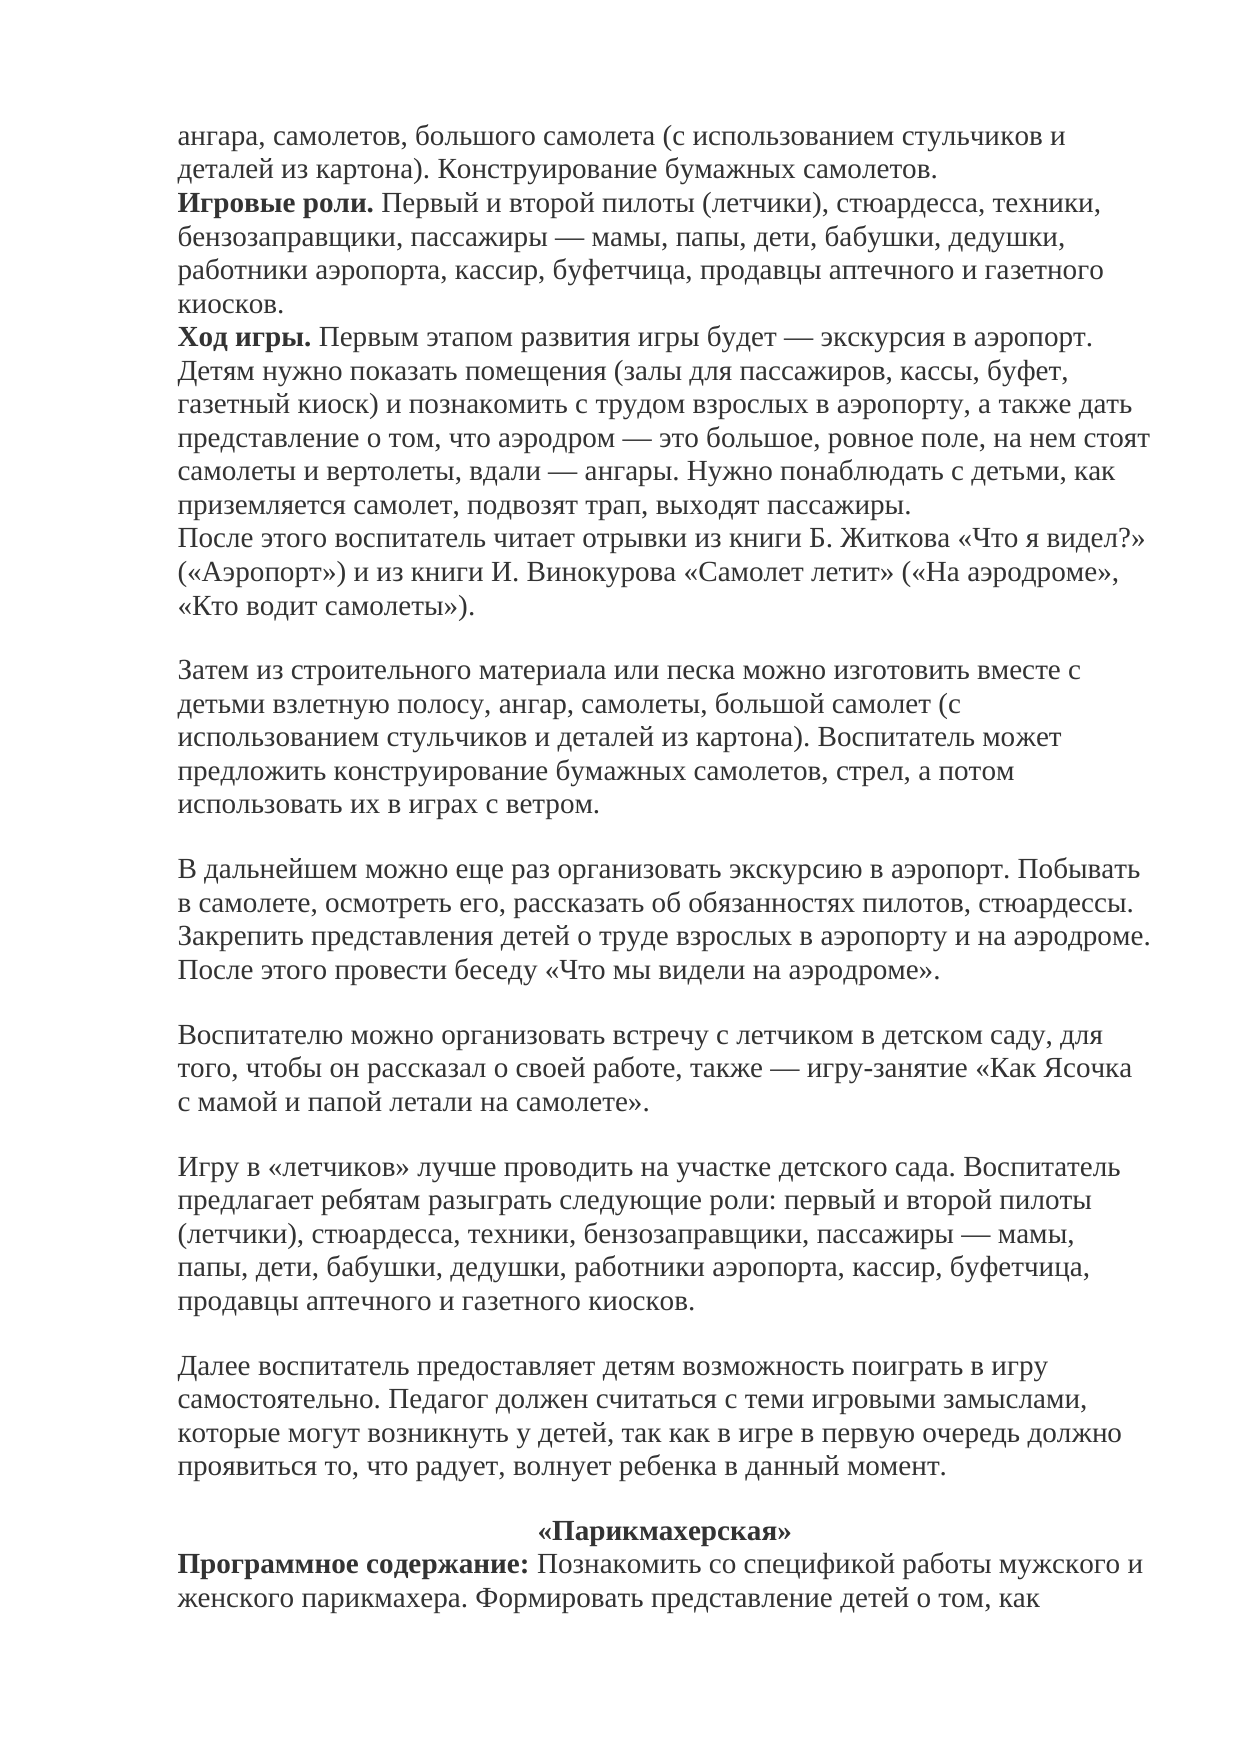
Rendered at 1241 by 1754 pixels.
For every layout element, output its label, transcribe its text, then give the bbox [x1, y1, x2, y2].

text Воспитателю можно организовать встречу с летчиком в детском саду, для того, чтобы он рассказал о своей работе, также — игру-занятие «Как Ясочка с мамой и папой летали на самолете». [177, 1017, 1152, 1117]
text В дальнейшем можно еще раз организовать экскурсию в аэропорт. Побывать в самолете, осмотреть его, рассказать об обязанностях пилотов, стюардессы. Закрепить представления детей о труде взрослых в аэропорту и на аэродроме. После этого провести беседу «Что мы видели на аэродроме». [177, 851, 1152, 986]
text «Парикмахерская» [177, 1513, 1152, 1547]
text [177, 118, 1152, 185]
text Ход игры. Первым этапом развития игры будет — экскурсия в аэропорт. Детям нужно показать помещения (залы для пассажиров, кассы, буфет, газетный киоск) и познакомить с трудом взрослых в аэропорту, а также дать представление о том, что аэродром — это большое, ровное поле, на нем стоят самолеты и вертолеты, вдали — ангары. Нужно понаблюдать с детьми, как приземляется самолет, подвозят трап, выходят пассажиры. [177, 319, 1152, 521]
text Далее воспитатель предоставляет детям возможность поиграть в игру самостоятельно. Педагог должен считаться с теми игровыми замыслами, которые могут возникнуть у детей, так как в игре в первую очередь должно проявиться то, что радует, волнует ребенка в данный момент. [177, 1348, 1152, 1482]
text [177, 1547, 1152, 1614]
text После этого воспитатель читает отрывки из книги Б. Житкова «Что я видел?» («Аэропорт») и из книги И. Винокурова «Самолет летит» («На аэродроме», «Кто водит самолеты»). [177, 521, 1152, 621]
text Затем из строительного материала или песка можно изготовить вместе с детьми взлетную полосу, ангар, самолеты, большой самолет (с использованием стульчиков и деталей из картона). Воспитатель может предложить конструирование бумажных самолетов, стрел, а потом использовать их в играх с ветром. [177, 652, 1152, 820]
text Игру в «летчиков» лучше проводить на участке детского сада. Воспитатель предлагает ребятам разыграть следующие роли: первый и второй пилоты (летчики), стюардесса, техники, бензозаправщики, пассажиры — мамы, папы, дети, бабушки, дедушки, работники аэропорта, кассир, буфетчица, продавцы аптечного и газетного киосков. [177, 1149, 1152, 1316]
text Игровые роли. Первый и второй пилоты (летчики), стюардесса, техники, бензозаправщики, пассажиры — мамы, папы, дети, бабушки, дедушки, работники аэропорта, кассир, буфетчица, продавцы аптечного и газетного киосков. [177, 185, 1152, 319]
